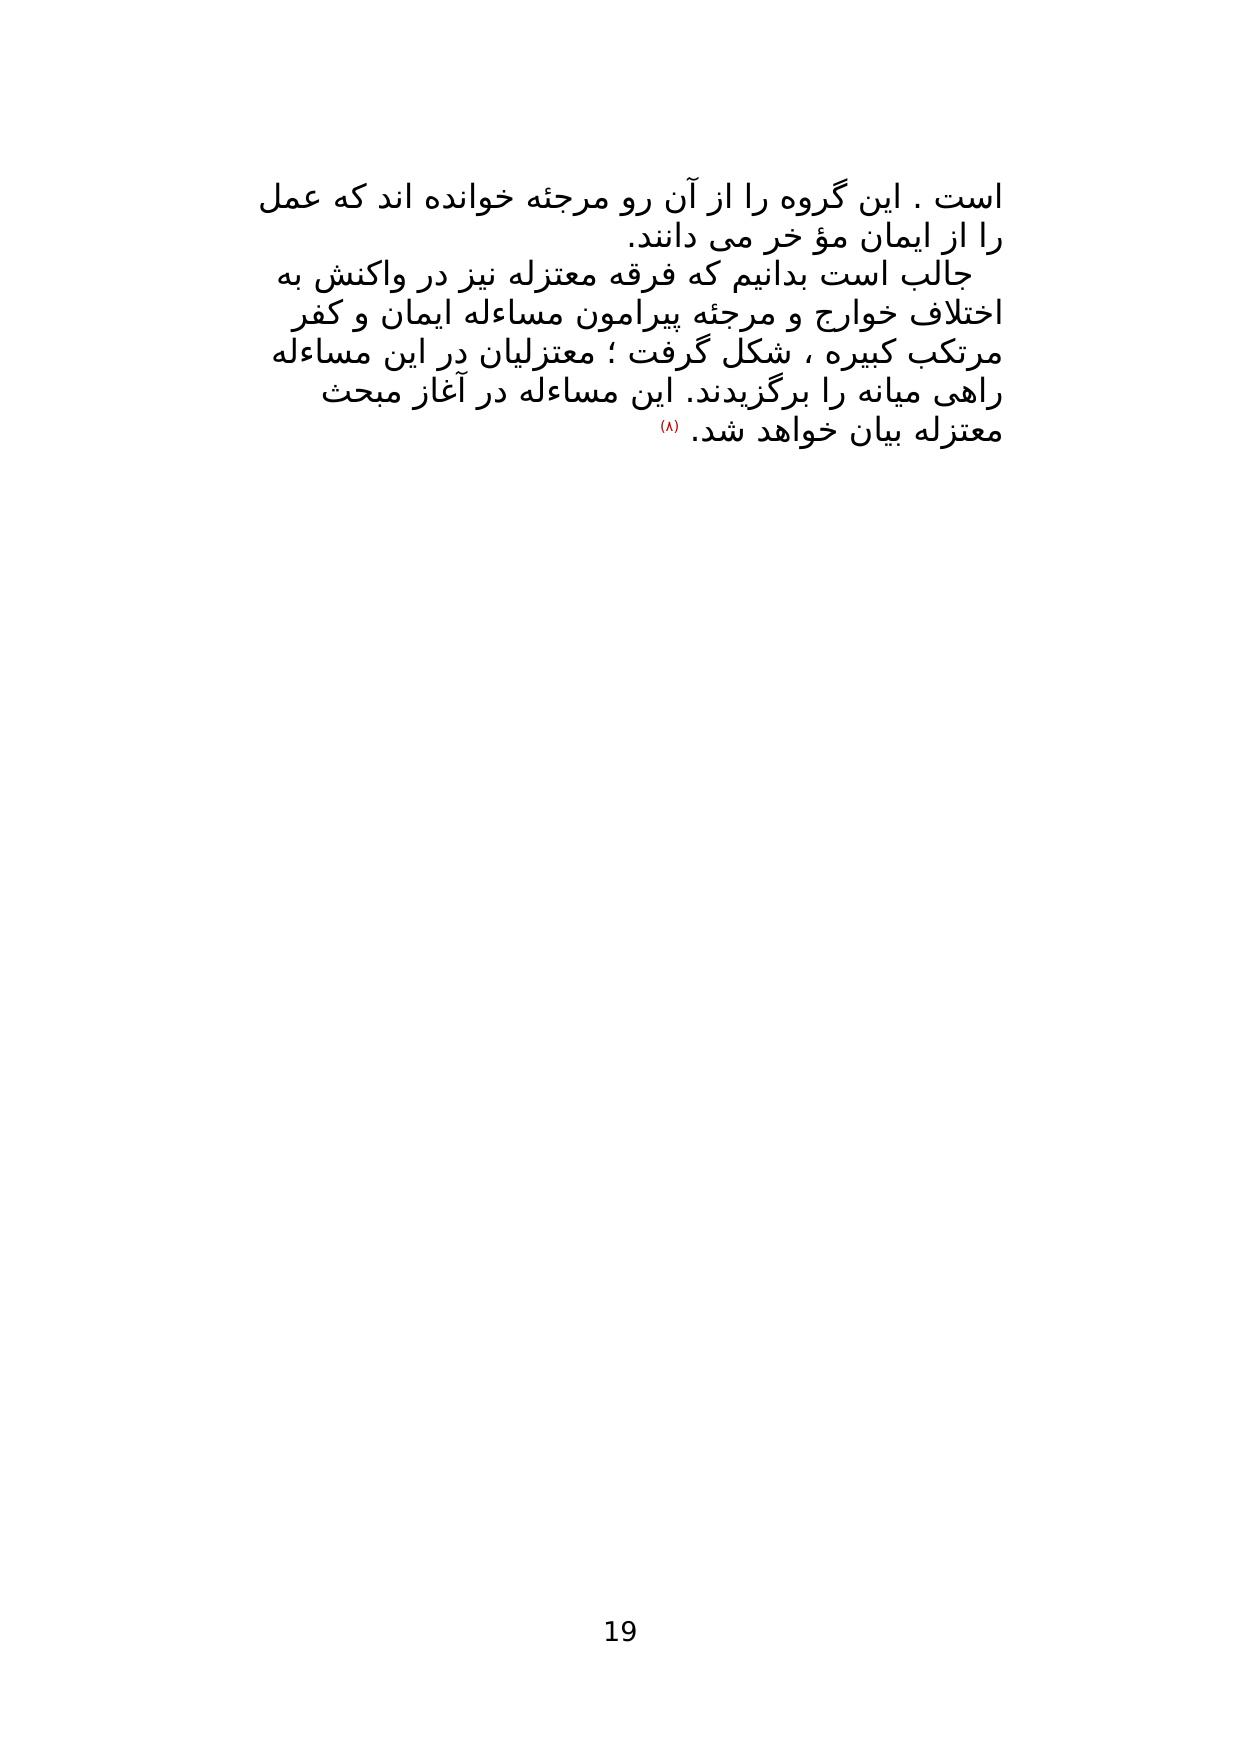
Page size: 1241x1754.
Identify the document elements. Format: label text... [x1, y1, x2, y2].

text جالب است بدانيم كه فرقه معتزله نيز در واكنش به اختلاف خوارج و مرجئه پيرامون مساءله ايمان و كفر مرتكب كبيره ، شكل گرفت ؛ معتزليان در اين مساءله راهى ميانه را برگزيدند. اين مساءله در آغاز مبحث معتزله بيان خواهد شد. (٨) [236, 255, 1004, 449]
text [236, 177, 1004, 255]
